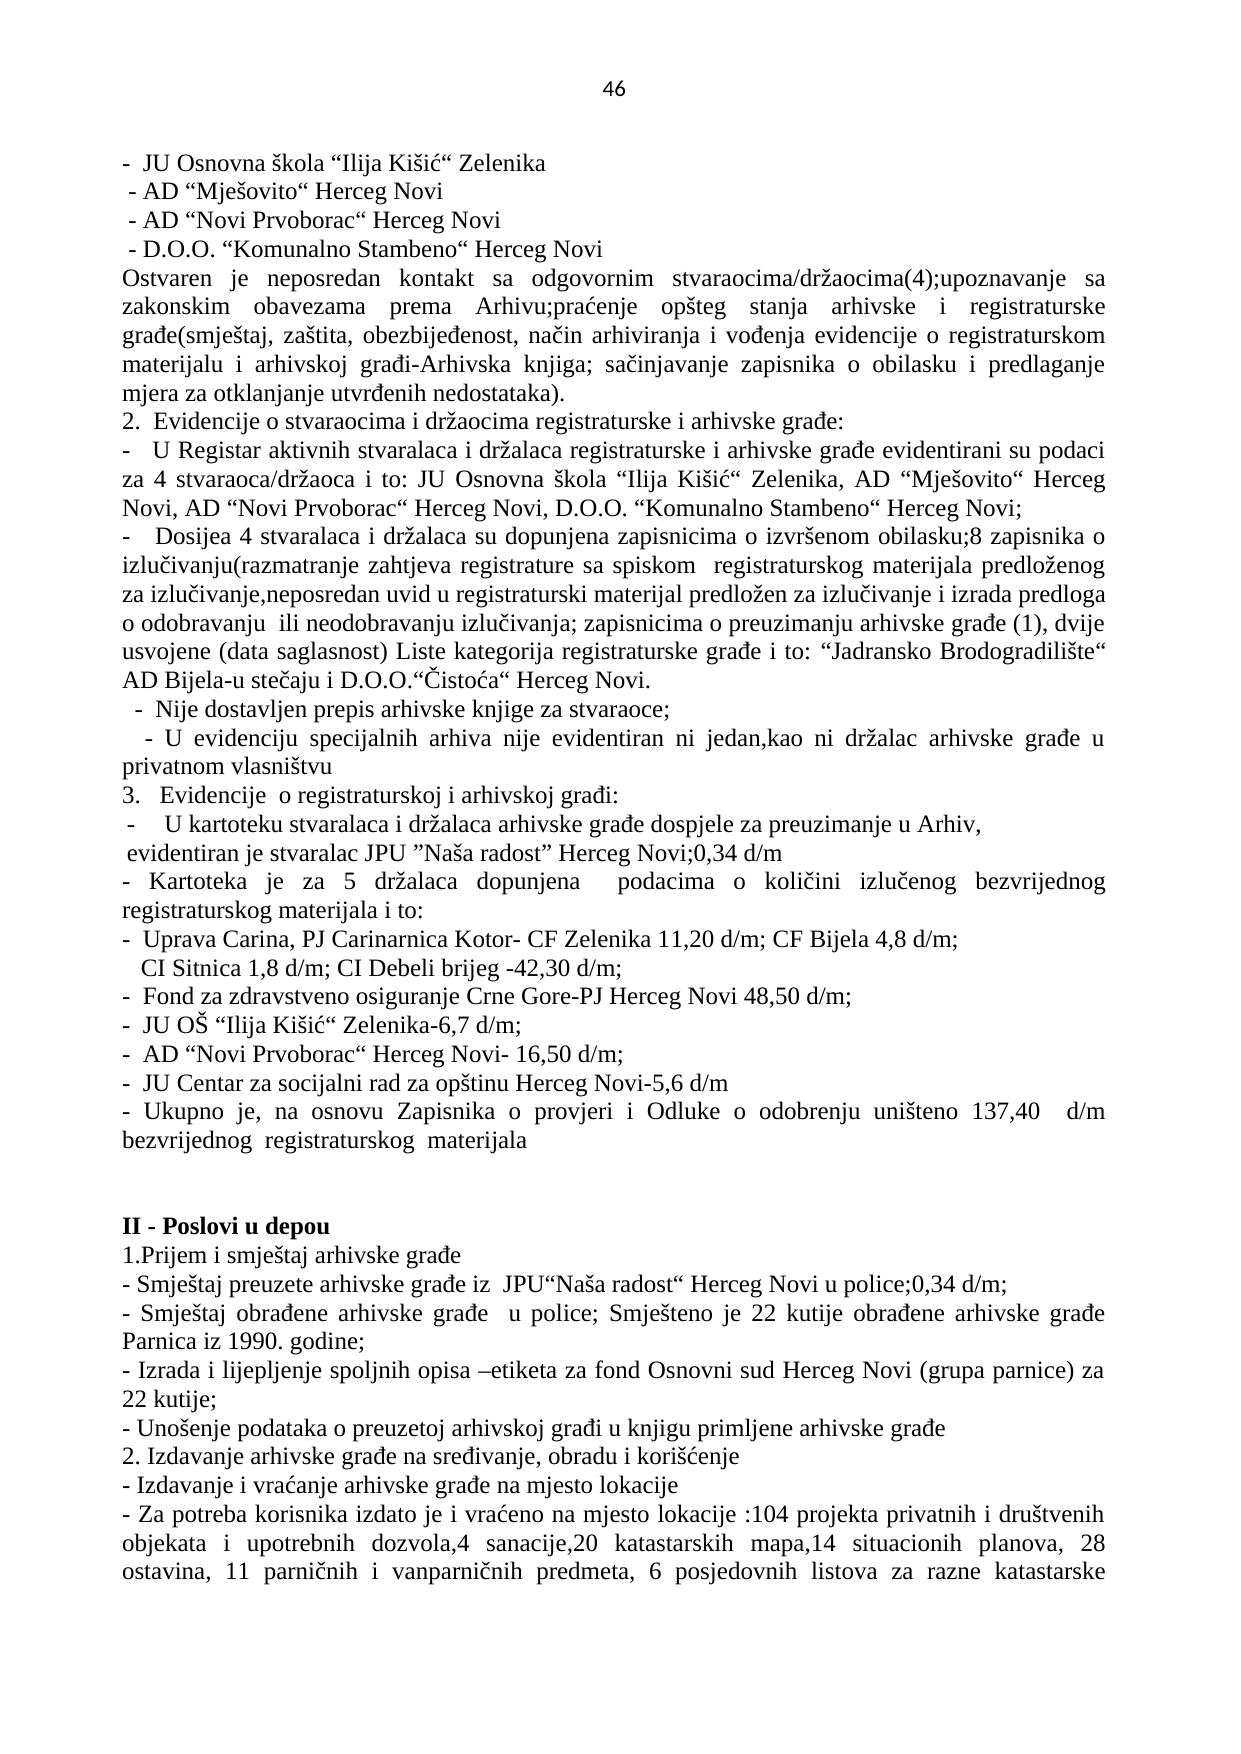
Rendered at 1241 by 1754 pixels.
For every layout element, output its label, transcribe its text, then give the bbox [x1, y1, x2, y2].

text - JU Osnovna škola “Ilija Kišić“ Zelenika [122, 148, 1106, 176]
text - Izdavanje i vraćanje arhivske građe na mjesto lokacije [122, 1470, 1106, 1499]
text evidentiran je stvaralac JPU ”Naša radost” Herceg Novi;0,34 d/m [127, 838, 1106, 866]
text 1.Prijem i smještaj arhivske građe [122, 1240, 1106, 1269]
text Ostvaren je neposredan kontakt sa odgovornim stvaraocima/držaocima(4);upoznavanje sa zakonskim obavezama prema Arhivu;praćenje opšteg stanja arhivske i registraturske građe(smještaj, zaštita, obezbijeđenost, način arhiviranja i vođenja evidencije o registraturskom materijalu i arhivskoj građi-Arhivska knjiga; sačinjavanje zapisnika o obilasku i predlaganje mjera za otklanjanje utvrđenih nedostataka). [122, 263, 1106, 406]
text - Uprava Carina, PJ Carinarnica Kotor- CF Zelenika 11,20 d/m; CF Bijela 4,8 d/m; [122, 924, 1106, 953]
text 2. Izdavanje arhivske građe na sređivanje, obradu i korišćenje [122, 1441, 1106, 1470]
text - AD “Mješovito“ Herceg Novi [122, 176, 1106, 205]
text - Izrada i lijepljenje spoljnih opisa –etiketa za fond Osnovni sud Herceg Novi (grupa parnice) za 22 kutije; [122, 1355, 1106, 1413]
text CI Sitnica 1,8 d/m; CI Debeli brijeg -42,30 d/m; [122, 953, 1106, 981]
text - Smještaj obrađene arhivske građe u police; Smješteno je 22 kutije obrađene arhivske građe Parnica iz 1990. godine; [122, 1298, 1106, 1355]
text - Unošenje podataka o preuzetoj arhivskoj građi u knjigu primljene arhivske građe [122, 1413, 1106, 1441]
text - Fond za zdravstveno osiguranje Crne Gore-PJ Herceg Novi 48,50 d/m; [122, 981, 1106, 1010]
text - Smještaj preuzete arhivske građe iz JPU“Naša radost“ Herceg Novi u police;0,34 d/m; [122, 1269, 1106, 1298]
text - AD “Novi Prvoborac“ Herceg Novi- 16,50 d/m; [122, 1039, 1106, 1068]
text - Nije dostavljen prepis arhivske knjige za stvaraoce; [122, 694, 1106, 723]
text - AD “Novi Prvoborac“ Herceg Novi [122, 205, 1106, 234]
text - D.O.O. “Komunalno Stambeno“ Herceg Novi [122, 234, 1106, 263]
text - U evidenciju specijalnih arhiva nije evidentiran ni jedan,kao ni držalac arhivske građe u privatnom vlasništvu [122, 723, 1106, 780]
text - U Registar aktivnih stvaralaca i držalaca registraturske i arhivske građe evidentirani su podaci za 4 stvaraoca/držaoca i to: JU Osnovna škola “Ilija Kišić“ Zelenika, AD “Mješovito“ Herceg Novi, AD “Novi Prvoborac“ Herceg Novi, D.O.O. “Komunalno Stambeno“ Herceg Novi; [122, 435, 1106, 521]
text - JU OŠ “Ilija Kišić“ Zelenika-6,7 d/m; [122, 1010, 1106, 1039]
text - Dosijea 4 stvaralaca i držalaca su dopunjena zapisnicima o izvršenom obilasku;8 zapisnika o izlučivanju(razmatranje zahtjeva registrature sa spiskom registraturskog materijala predloženog za izlučivanje,neposredan uvid u registraturski materijal predložen za izlučivanje i izrada predloga o odobravanju ili neodobravanju izlučivanja; zapisnicima o preuzimanju arhivske građe (1), dvije usvojene (data saglasnost) Liste kategorija registraturske građe i to: “Jadransko Brodogradilište“ AD Bijela-u stečaju i D.O.O.“Čistoća“ Herceg Novi. [122, 521, 1106, 694]
text - Ukupno je, na osnovu Zapisnika o provjeri i Odluke o odobrenju uništeno 137,40 d/m bezvrijednog registraturskog materijala [122, 1096, 1106, 1154]
text 2. Evidencije o stvaraocima i držaocima registraturske i arhivske građe: [122, 406, 1106, 435]
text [122, 1499, 1106, 1585]
text 3. Evidencije o registraturskoj i arhivskoj građi: [122, 780, 1106, 809]
text II - Poslovi u depou [122, 1211, 1106, 1240]
list U kartoteku stvaralaca i držalaca arhivske građe dospjele za preuzimanje u Arhiv, [127, 809, 1106, 838]
text - Kartoteka je za 5 držalaca dopunjena podacima o količini izlučenog bezvrijednog registraturskog materijala i to: [122, 866, 1106, 924]
text - JU Centar za socijalni rad za opštinu Herceg Novi-5,6 d/m [122, 1068, 1106, 1096]
